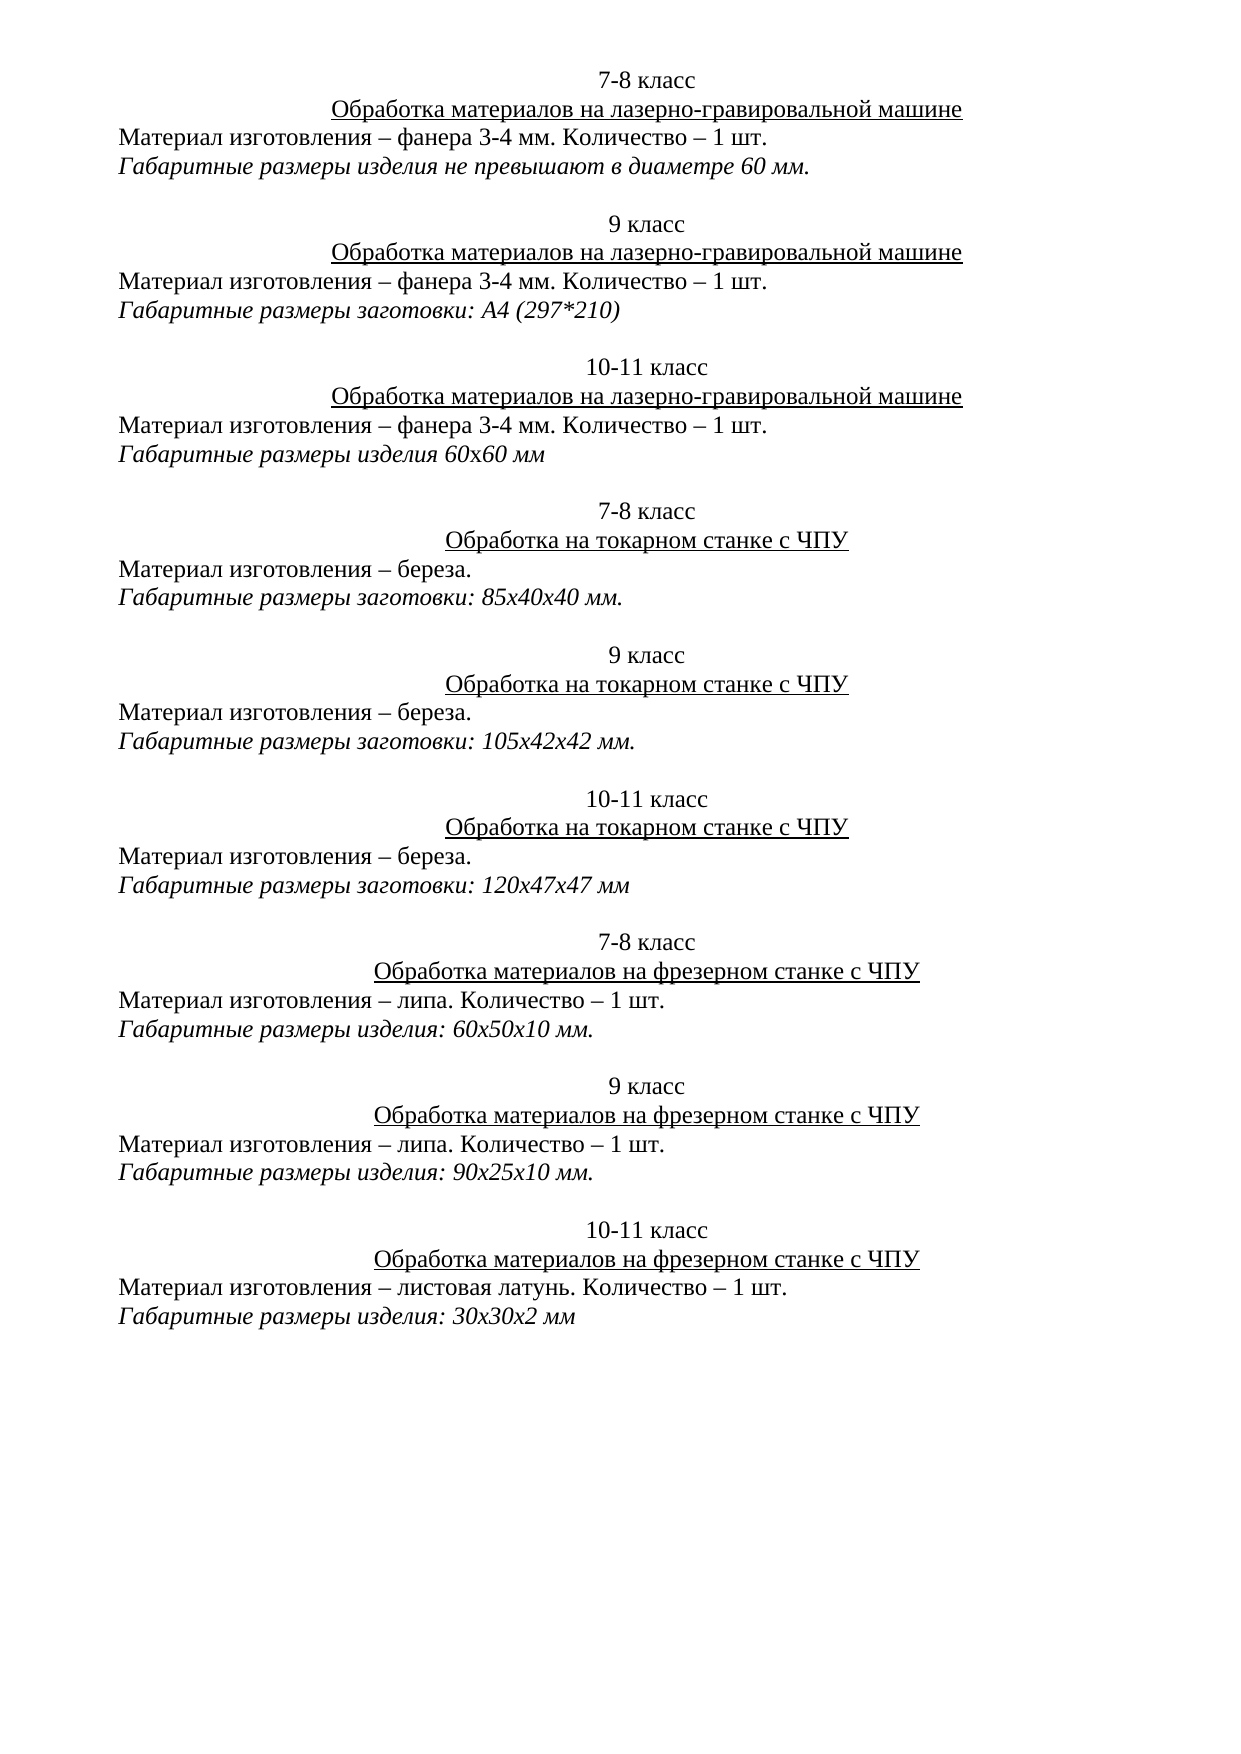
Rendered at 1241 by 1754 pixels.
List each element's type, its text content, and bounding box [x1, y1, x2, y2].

text Материал изготовления – береза. [118, 697, 1175, 726]
text Габаритные размеры изделия: 90х25х10 мм. [118, 1157, 1175, 1186]
text Материал изготовления – листовая латунь. Количество – 1 шт. [118, 1272, 1175, 1301]
text Материал изготовления – береза. [118, 841, 1175, 870]
text 10-11 класс [118, 784, 1175, 812]
text Материал изготовления – липа. Количество – 1 шт. [118, 1129, 1175, 1157]
text Габаритные размеры заготовки: А4 (297*210) [118, 295, 1175, 324]
text Материал изготовления – фанера 3-4 мм. Количество – 1 шт. [118, 266, 1175, 295]
text Габаритные размеры изделия не превышают в диаметре 60 мм. [118, 151, 1175, 180]
text Обработка материалов на фрезерном станке с ЧПУ [118, 1244, 1175, 1272]
text Габаритные размеры заготовки: 85х40х40 мм. [118, 582, 1175, 611]
text Обработка на токарном станке с ЧПУ [118, 525, 1175, 554]
text Материал изготовления – липа. Количество – 1 шт. [118, 985, 1175, 1014]
text 7-8 класс [118, 65, 1175, 94]
text 10-11 класс [118, 352, 1175, 381]
text Обработка материалов на фрезерном станке с ЧПУ [118, 1100, 1175, 1129]
text Материал изготовления – фанера 3-4 мм. Количество – 1 шт. [118, 122, 1175, 151]
text Габаритные размеры изделия: 60х50х10 мм. [118, 1014, 1175, 1042]
text Обработка материалов на фрезерном станке с ЧПУ [118, 956, 1175, 985]
text Габаритные размеры заготовки: 120х47х47 мм [118, 870, 1175, 899]
text Материал изготовления – фанера 3-4 мм. Количество – 1 шт. [118, 410, 1175, 439]
text 9 класс [118, 640, 1175, 669]
text 9 класс [118, 209, 1175, 237]
text Обработка на токарном станке с ЧПУ [118, 669, 1175, 697]
text 7-8 класс [118, 927, 1175, 956]
text Габаритные размеры изделия: 30х30х2 мм [118, 1301, 1175, 1330]
text Габаритные размеры изделия 60х60 мм [118, 439, 1175, 467]
text 9 класс [118, 1071, 1175, 1100]
text Обработка на токарном станке с ЧПУ [118, 812, 1175, 841]
text 10-11 класс [118, 1215, 1175, 1244]
text Материал изготовления – береза. [118, 554, 1175, 582]
list 7-8 класс [118, 496, 1175, 525]
text Обработка материалов на лазерно-гравировальной машине [118, 94, 1175, 122]
text Обработка материалов на лазерно-гравировальной машине [118, 237, 1175, 266]
text Габаритные размеры заготовки: 105х42х42 мм. [118, 726, 1175, 755]
text Обработка материалов на лазерно-гравировальной машине [118, 381, 1175, 410]
